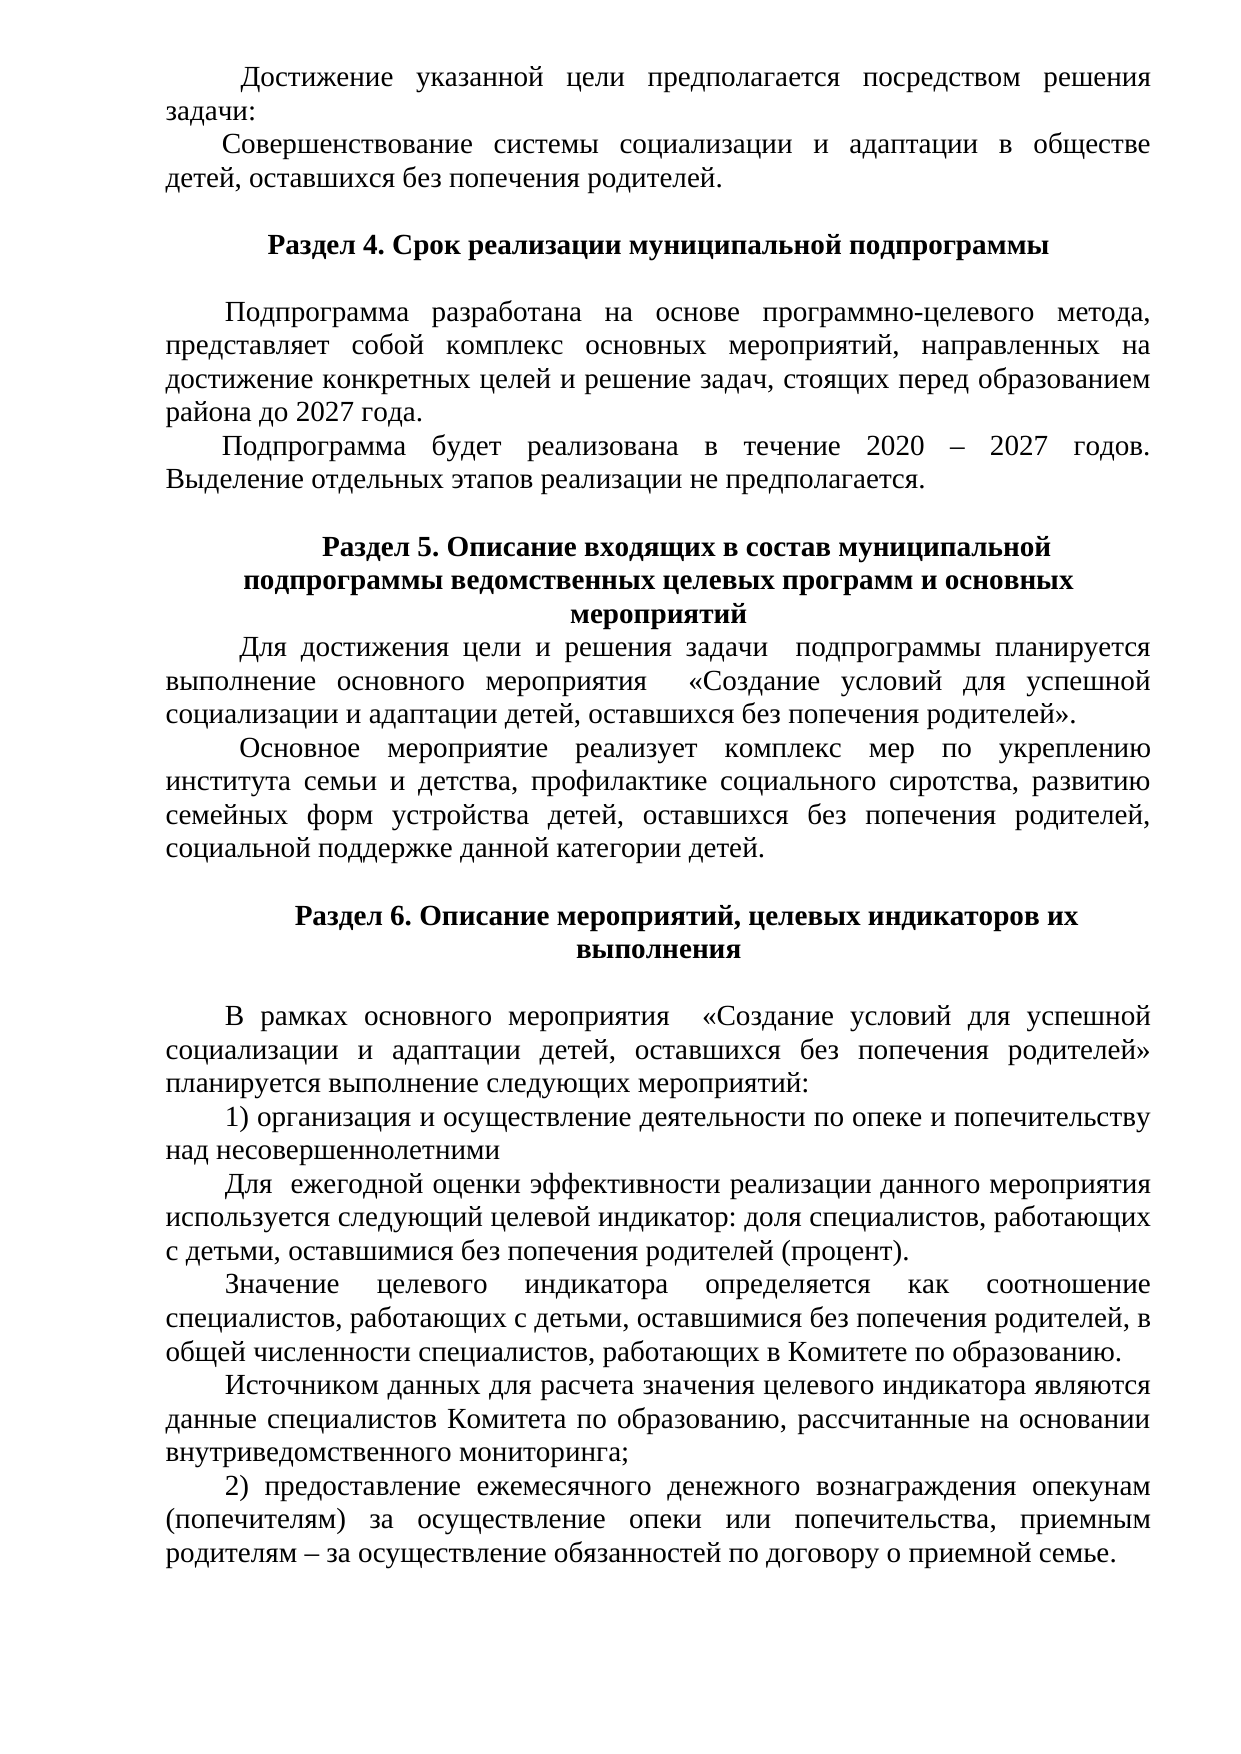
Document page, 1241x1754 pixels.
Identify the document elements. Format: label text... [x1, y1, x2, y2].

text 1) организация и осуществление деятельности по опеке и попечительству над несовершеннолетними [165, 1099, 1152, 1166]
text Достижение указанной цели предполагается посредством решения задачи: [165, 59, 1152, 126]
text Значение целевого индикатора определяется как соотношение специалистов, работающих с детьми, оставшимися без попечения родителей, в общей численности специалистов, работающих в Комитете по образованию. [165, 1267, 1152, 1367]
text Подпрограмма разработана на основе программно-целевого метода, представляет собой комплекс основных мероприятий, направленных на достижение конкретных целей и решение задач, стоящих перед образованием района до 2027 года. [165, 294, 1152, 428]
text Подпрограмма будет реализована в течение 2020 – 2027 годов. Выделение отдельных этапов реализации не предполагается. [165, 428, 1152, 495]
text Основное мероприятие реализует комплекс мер по укреплению института семьи и детства, профилактике социального сиротства, развитию семейных форм устройства детей, оставшихся без попечения родителей, социальной поддержке данной категории детей. [165, 730, 1152, 864]
text Раздел 5. Описание входящих в состав муниципальной подпрограммы ведомственных целевых программ и основных мероприятий [165, 529, 1152, 629]
text Совершенствование системы социализации и адаптации в обществе детей, оставшихся без попечения родителей. [165, 126, 1152, 193]
text В рамках основного мероприятия «Создание условий для успешной социализации и адаптации детей, оставшихся без попечения родителей» планируется выполнение следующих мероприятий: [165, 998, 1152, 1099]
text 2) предоставление ежемесячного денежного вознаграждения опекунам (попечителям) за осуществление опеки или попечительства, приемным родителям – за осуществление обязанностей по договору о приемной семье. [165, 1468, 1152, 1568]
text Для достижения цели и решения задачи подпрограммы планируется выполнение основного мероприятия «Создание условий для успешной социализации и адаптации детей, оставшихся без попечения родителей». [165, 629, 1152, 730]
text Для ежегодной оценки эффективности реализации данного мероприятия используется следующий целевой индикатор: доля специалистов, работающих с детьми, оставшимися без попечения родителей (процент). [165, 1166, 1152, 1267]
text Раздел 6. Описание мероприятий, целевых индикаторов их выполнения [165, 898, 1152, 965]
text Раздел 4. Срок реализации муниципальной подпрограммы [165, 227, 1152, 260]
